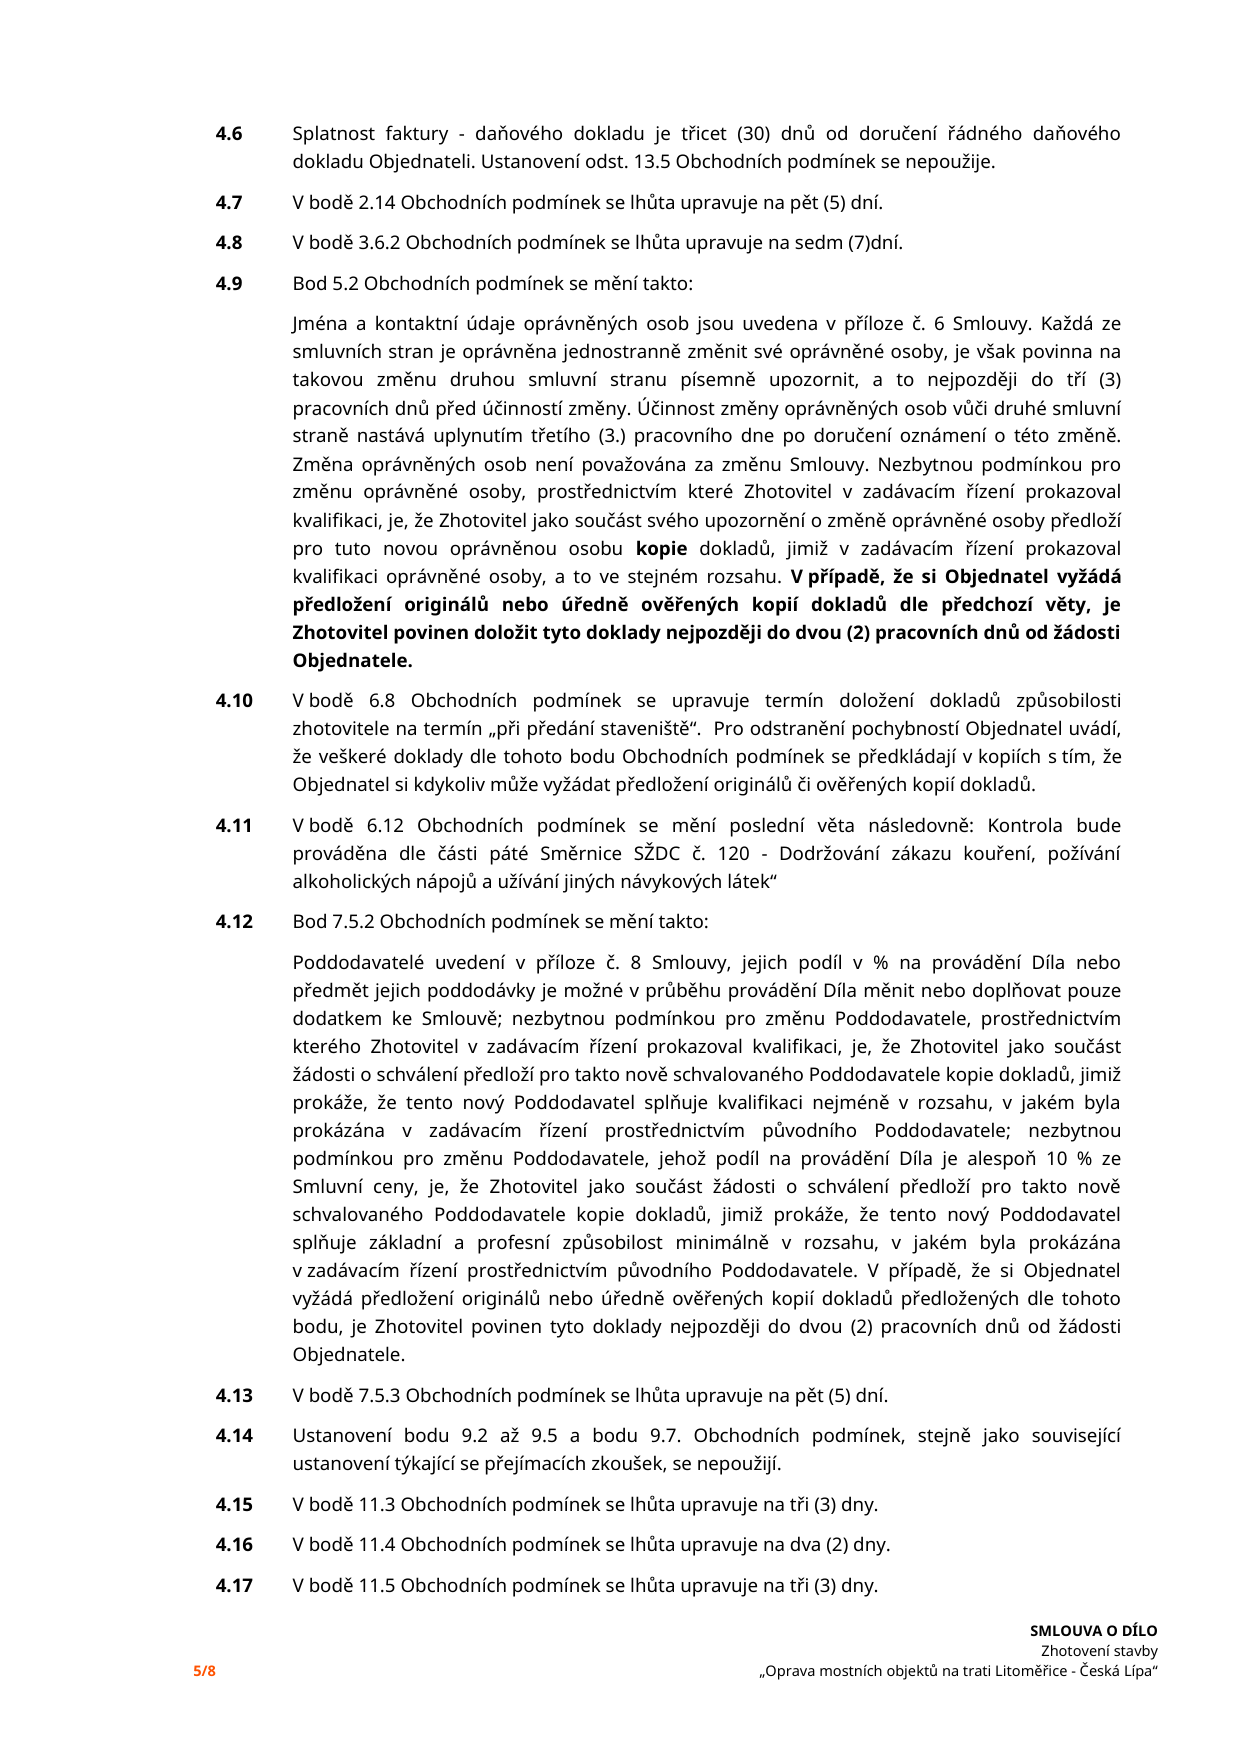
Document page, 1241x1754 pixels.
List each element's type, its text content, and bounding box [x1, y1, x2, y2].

text V bodě 6.12 Obchodních podmínek se mění poslední věta následovně: Kontrola bude prováděna dle části páté Směrnice SŽDC č. 120 - Dodržování zákazu kouření, požívání alkoholických nápojů a užívání jiných návykových látek“ [216, 812, 1122, 894]
text Splatnost faktury - daňového dokladu je třicet (30) dnů od doručení řádného daňového dokladu Objednateli. Ustanovení odst. 13.5 Obchodních podmínek se nepoužije. [216, 121, 1122, 174]
text V bodě 11.3 Obchodních podmínek se lhůta upravuje na tři (3) dny. [216, 1491, 1122, 1517]
text V bodě 6.8 Obchodních podmínek se upravuje termín doložení dokladů způsobilosti zhotovitele na termín „při předání staveniště“. Pro odstranění pochybností Objednatel uvádí, že veškeré doklady dle tohoto bodu Obchodních podmínek se předkládají v kopiích s tím, že Objednatel si kdykoliv může vyžádat předložení originálů či ověřených kopií dokladů. [216, 687, 1122, 797]
text Bod 5.2 Obchodních podmínek se mění takto: [216, 270, 1122, 296]
text Bod 7.5.2 Obchodních podmínek se mění takto: [216, 909, 1122, 934]
text V bodě 11.4 Obchodních podmínek se lhůta upravuje na dva (2) dny. [216, 1532, 1122, 1557]
text Jména a kontaktní údaje oprávněných osob jsou uvedena v příloze č. 6 Smlouvy. Každá ze smluvních stran je oprávněna jednostranně změnit své oprávněné osoby, je však povinna na takovou změnu druhou smluvní stranu písemně upozornit, a to nejpozději do tří (3) pracovních dnů před účinností změny. Účinnost změny oprávněných osob vůči druhé smluvní straně nastává uplynutím třetího (3.) pracovního dne po doručení oznámení o této změně. Změna oprávněných osob není považována za změnu Smlouvy. Nezbytnou podmínkou pro změnu oprávněné osoby, prostřednictvím které Zhotovitel v zadávacím řízení prokazoval kvalifikaci, je, že Zhotovitel jako součást svého upozornění o změně oprávněné osoby předloží pro tuto novou oprávněnou osobu kopie dokladů, jimiž v zadávacím řízení prokazoval kvalifikaci oprávněné osoby, a to ve stejném rozsahu. V případě, že si Objednatel vyžádá předložení originálů nebo úředně ověřených kopií dokladů dle předchozí věty, je Zhotovitel povinen doložit tyto doklady nejpozději do dvou (2) pracovních dnů od žádosti Objednatele. [292, 311, 1122, 672]
text Poddodavatelé uvedení v příloze č. 8 Smlouvy, jejich podíl v % na provádění Díla nebo předmět jejich poddodávky je možné v průběhu provádění Díla měnit nebo doplňovat pouze dodatkem ke Smlouvě; nezbytnou podmínkou pro změnu Poddodavatele, prostřednictvím kterého Zhotovitel v zadávacím řízení prokazoval kvalifikaci, je, že Zhotovitel jako součást žádosti o schválení předloží pro takto nově schvalovaného Poddodavatele kopie dokladů, jimiž prokáže, že tento nový Poddodavatel splňuje kvalifikaci nejméně v rozsahu, v jakém byla prokázána v zadávacím řízení prostřednictvím původního Poddodavatele; nezbytnou podmínkou pro změnu Poddodavatele, jehož podíl na provádění Díla je alespoň 10 % ze Smluvní ceny, je, že Zhotovitel jako součást žádosti o schválení předloží pro takto nově schvalovaného Poddodavatele kopie dokladů, jimiž prokáže, že tento nový Poddodavatel splňuje základní a profesní způsobilost minimálně v rozsahu, v jakém byla prokázána v zadávacím řízení prostřednictvím původního Poddodavatele. V případě, že si Objednatel vyžádá předložení originálů nebo úředně ověřených kopií dokladů předložených dle tohoto bodu, je Zhotovitel povinen tyto doklady nejpozději do dvou (2) pracovních dnů od žádosti Objednatele. [292, 949, 1122, 1367]
text V bodě 2.14 Obchodních podmínek se lhůta upravuje na pět (5) dní. [216, 189, 1122, 215]
text Ustanovení bodu 9.2 až 9.5 a bodu 9.7. Obchodních podmínek, stejně jako související ustanovení týkající se přejímacích zkoušek, se nepoužijí. [216, 1422, 1122, 1476]
text V bodě 11.5 Obchodních podmínek se lhůta upravuje na tři (3) dny. [216, 1572, 1122, 1598]
text V bodě 7.5.3 Obchodních podmínek se lhůta upravuje na pět (5) dní. [216, 1382, 1122, 1407]
text V bodě 3.6.2 Obchodních podmínek se lhůta upravuje na sedm (7)dní. [216, 230, 1122, 255]
